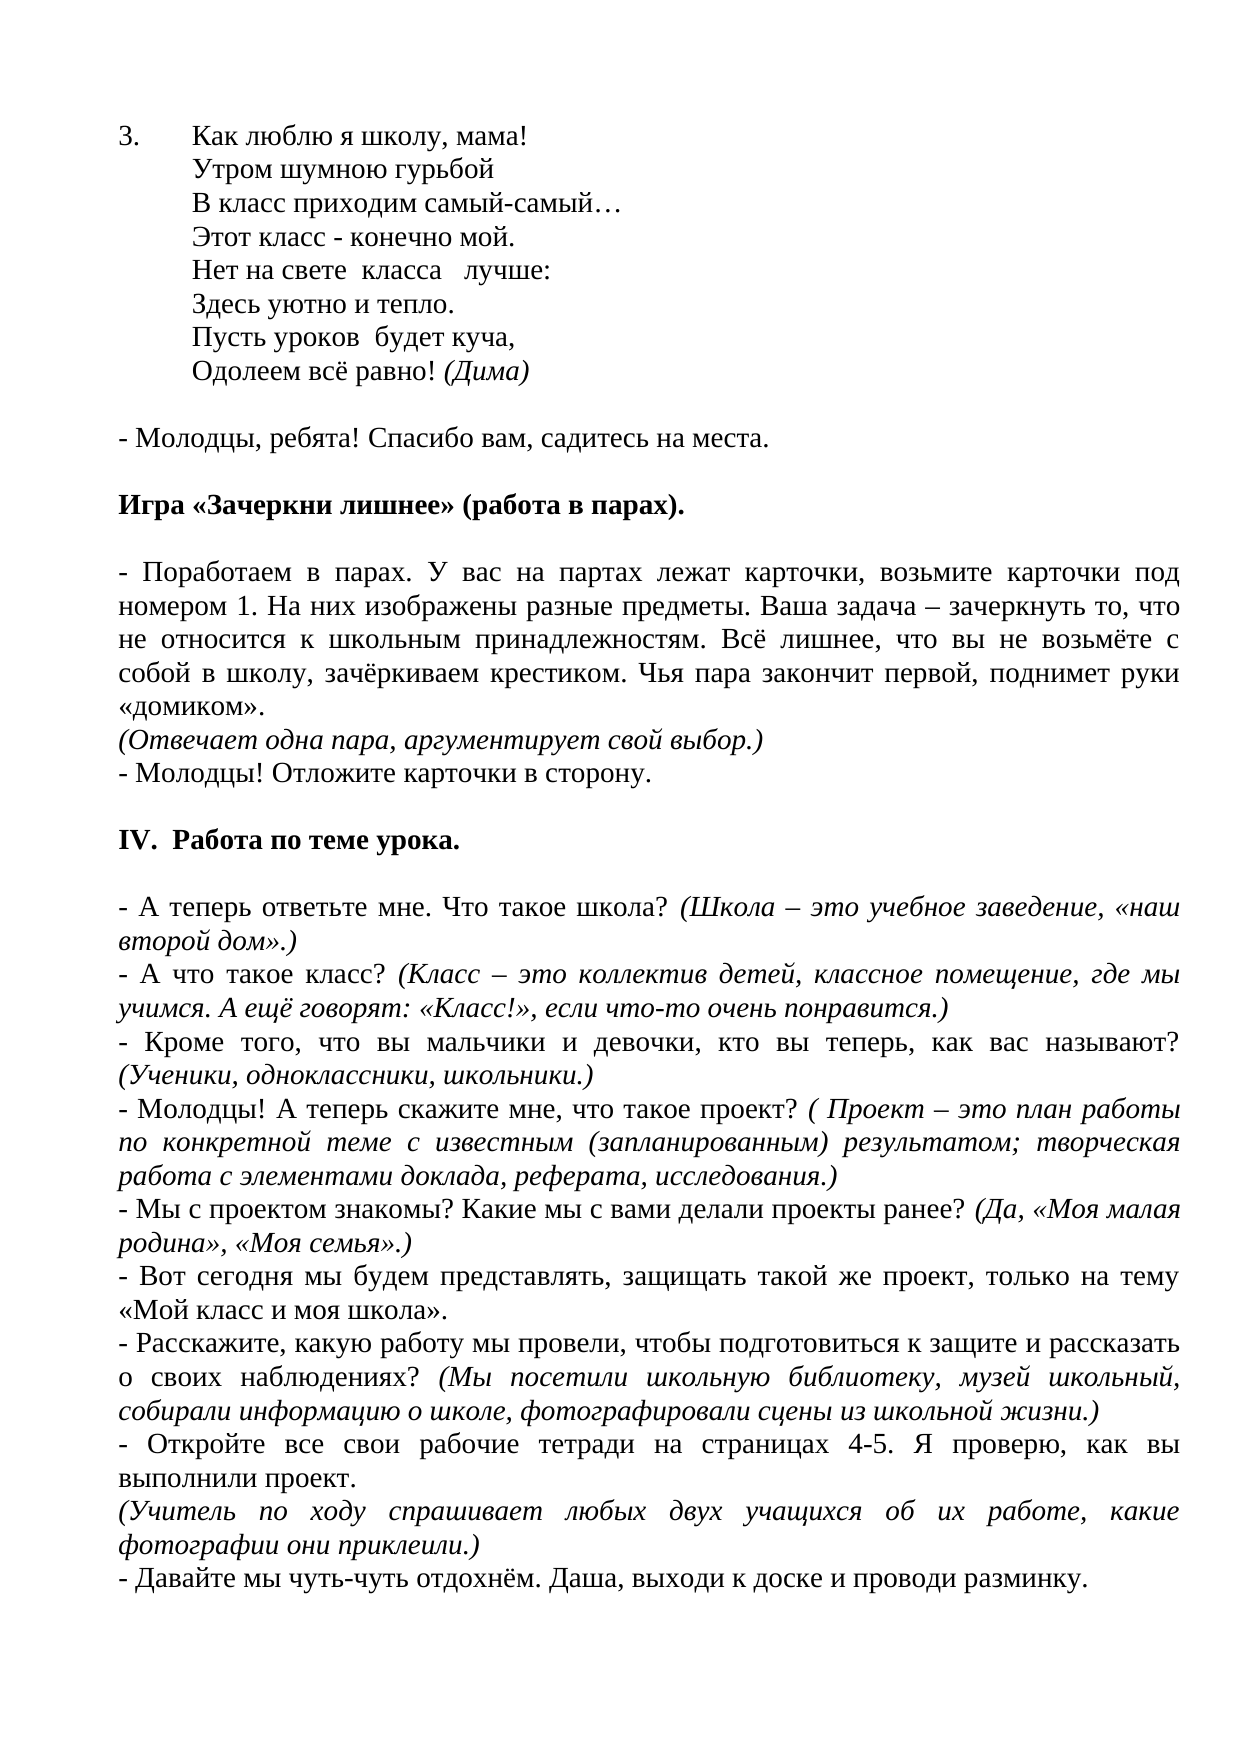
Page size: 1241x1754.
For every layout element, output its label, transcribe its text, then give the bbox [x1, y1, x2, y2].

text - Поработаем в парах. У вас на партах лежат карточки, возьмите карточки под номером 1. На них изображены разные предметы. Ваша задача – зачеркнуть то, что не относится к школьным принадлежностям. Всё лишнее, что вы не возьмёте с собой в школу, зачёркиваем крестиком. Чья пара закончит первой, поднимет руки «домиком». [118, 554, 1181, 722]
text Пусть уроков будет куча, [118, 319, 1181, 353]
text Игра «Зачеркни лишнее» (работа в парах). [118, 487, 1181, 521]
text - Откройте все свои рабочие тетради на страницах 4-5. Я проверю, как вы выполнили проект. [118, 1426, 1181, 1493]
text - Кроме того, что вы мальчики и девочки, кто вы теперь, как вас называют? (Ученики, одноклассники, школьники.) [118, 1024, 1181, 1091]
text Одолеем всё равно! (Дима) [118, 353, 1181, 386]
text IV. Работа по теме урока. [118, 822, 1181, 856]
text - А что такое класс? (Класс – это коллектив детей, классное помещение, где мы учимся. А ещё говорят: «Класс!», если что-то очень понравится.) [118, 957, 1181, 1024]
text - А теперь ответьте мне. Что такое школа? (Школа – это учебное заведение, «наш второй дом».) [118, 889, 1181, 957]
text - Молодцы, ребята! Спасибо вам, садитесь на места. [118, 386, 1181, 453]
text (Учитель по ходу спрашивает любых двух учащихся об их работе, какие фотографии они приклеили.) [118, 1493, 1181, 1560]
text - Молодцы! Отложите карточки в сторону. [118, 755, 1181, 789]
text - Расскажите, какую работу мы провели, чтобы подготовиться к защите и рассказать о своих наблюдениях? (Мы посетили школьную библиотеку, музей школьный, собирали информацию о школе, фотографировали сцены из школьной жизни.) [118, 1326, 1181, 1426]
text - Мы с проектом знакомы? Какие мы с вами делали проекты ранее? (Да, «Моя малая родина», «Моя семья».) [118, 1191, 1181, 1258]
text 3. Как люблю я школу, мама! Утром шумною гурьбой В класс приходим самый-самый… Этот класс - конечно мой. Нет на свете класса лучше: Здесь уютно и тепло. [118, 118, 1181, 319]
text - Вот сегодня мы будем представлять, защищать такой же проект, только на тему «Мой класс и моя школа». [118, 1258, 1181, 1326]
text - Давайте мы чуть-чуть отдохнём. Даша, выходи к доске и проводи разминку. [118, 1560, 1181, 1594]
text (Отвечает одна пара, аргументирует свой выбор.) [118, 722, 1181, 755]
text - Молодцы! А теперь скажите мне, что такое проект? ( Проект – это план работы по конкретной теме с известным (запланированным) результатом; творческая работа с элементами доклада, реферата, исследования.) [118, 1091, 1181, 1191]
